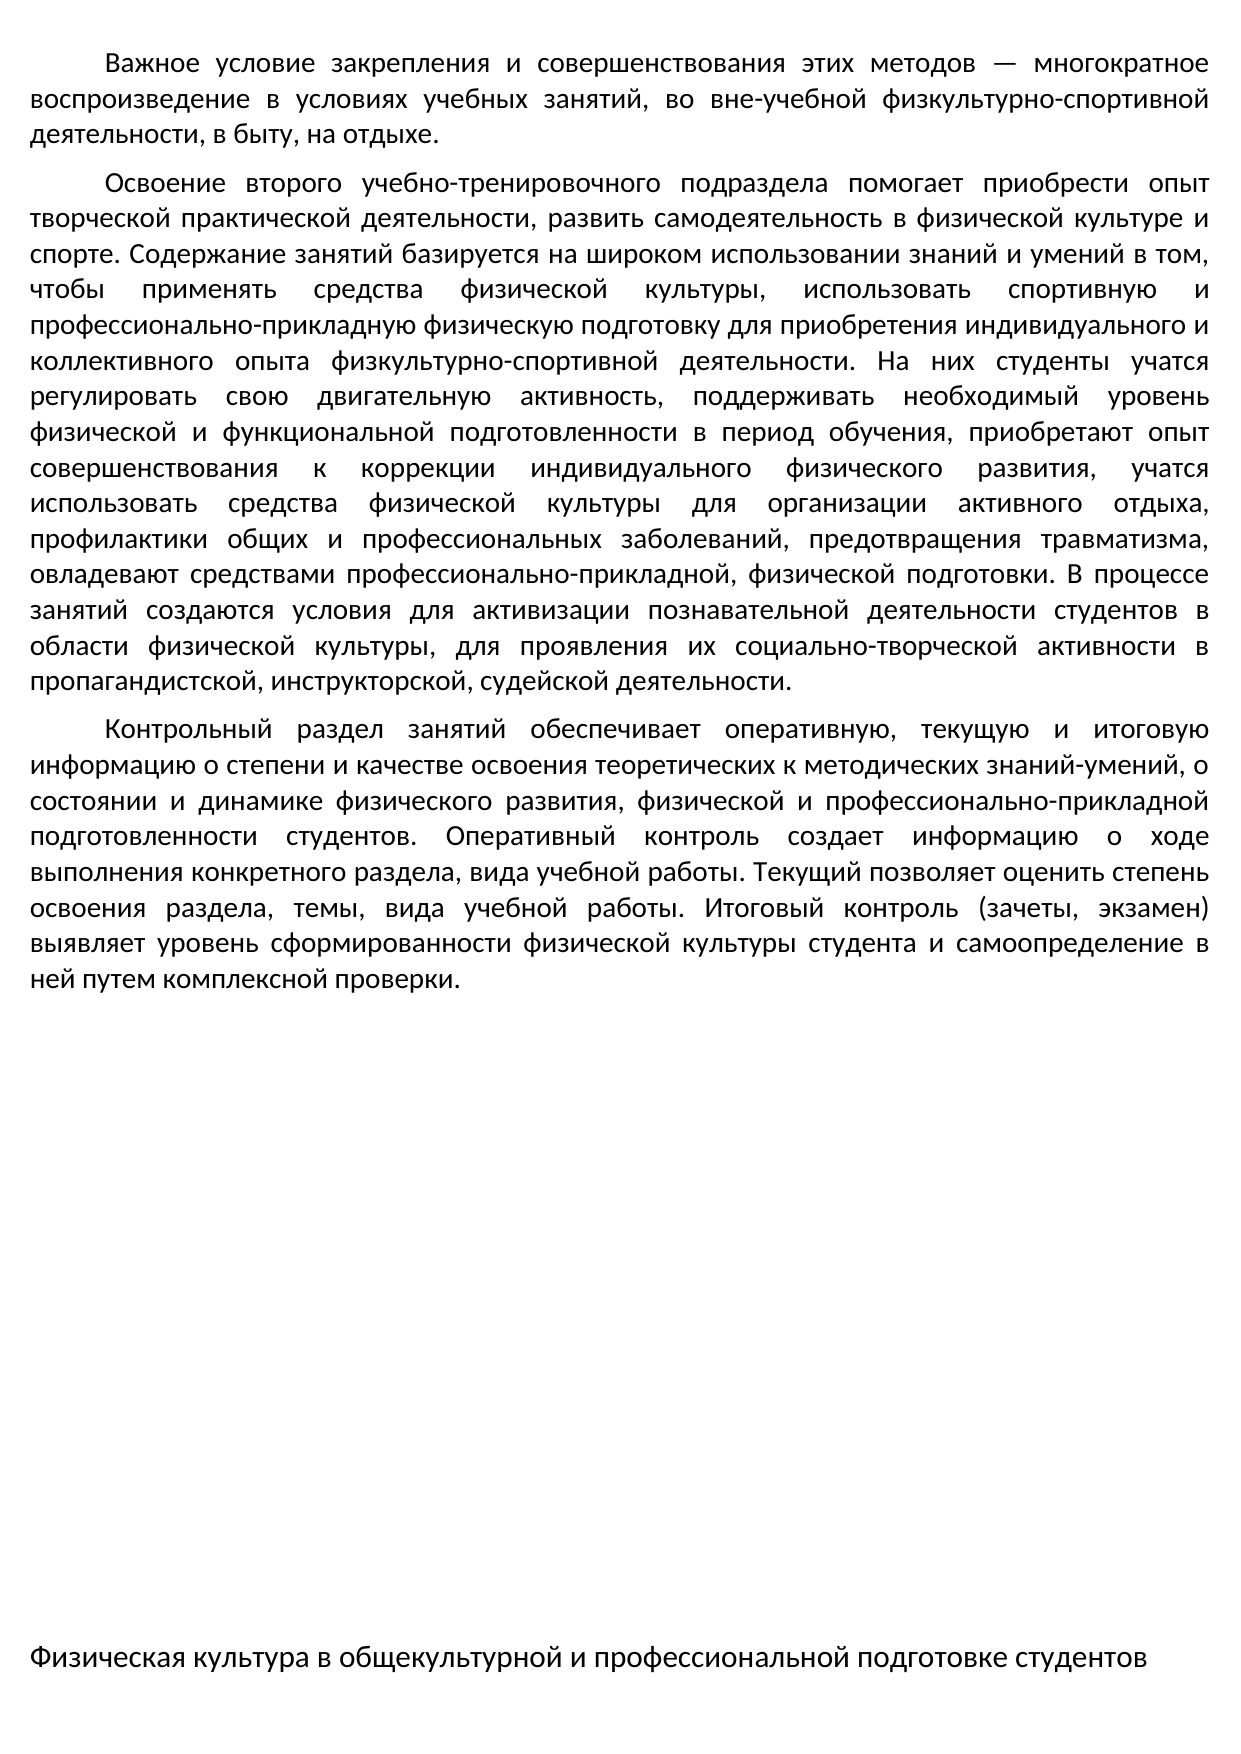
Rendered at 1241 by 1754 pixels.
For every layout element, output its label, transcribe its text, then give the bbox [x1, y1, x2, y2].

text Освоение второго учебно-тренировочного подраздела помогает приобрести опыт творческой практической деятельности, развить самодеятельность в физической культуре и спорте. Содержание занятий базируется на широком использовании знаний и умений в том, чтобы применять средства физической культуры, использовать спортивную и профессионально-прикладную физическую подготовку для приобретения индивидуального и коллективного опыта физкультурно-спортивной деятельности. На них студенты учатся регулировать свою двигательную активность, поддерживать необходимый уровень физической и функциональной подготовленности в период обучения, приобретают опыт совершенствования к коррекции индивидуального физического развития, учатся использовать средства физической культуры для организации активного отдыха, профилактики общих и профессиональных заболеваний, предотвращения травматизма, овладевают средствами профессионально-прикладной, физической подготовки. В процессе занятий создаются условия для активизации познавательной деятельности студентов в области физической культуры, для проявления их социально-творческой активности в пропагандистской, инструкторской, судейской деятельности. [29, 164, 1211, 698]
text Важное условие закрепления и совершенствования этих методов — многократное воспроизведение в условиях учебных занятий, во вне-учебной физкультурно-спортивной деятельности, в быту, на отдыхе. [29, 44, 1211, 151]
text Контрольный раздел занятий обеспечивает оперативную, текущую и итоговую информацию о степени и качестве освоения теоретических к методических знаний-умений, о состоянии и динамике физического развития, физической и профессионально-прикладной подготовленности студентов. Оперативный контроль создает информацию о ходе выполнения конкретного раздела, вида учебной работы. Текущий позволяет оценить степень освоения раздела, темы, вида учебной работы. Итоговый контроль (зачеты, экзамен) выявляет уровень сформированности физической культуры студента и самоопределение в ней путем комплексной проверки. [29, 711, 1211, 996]
text Физическая культура в общекультурной и профессиональной подготовке студентов [29, 1637, 1211, 1675]
